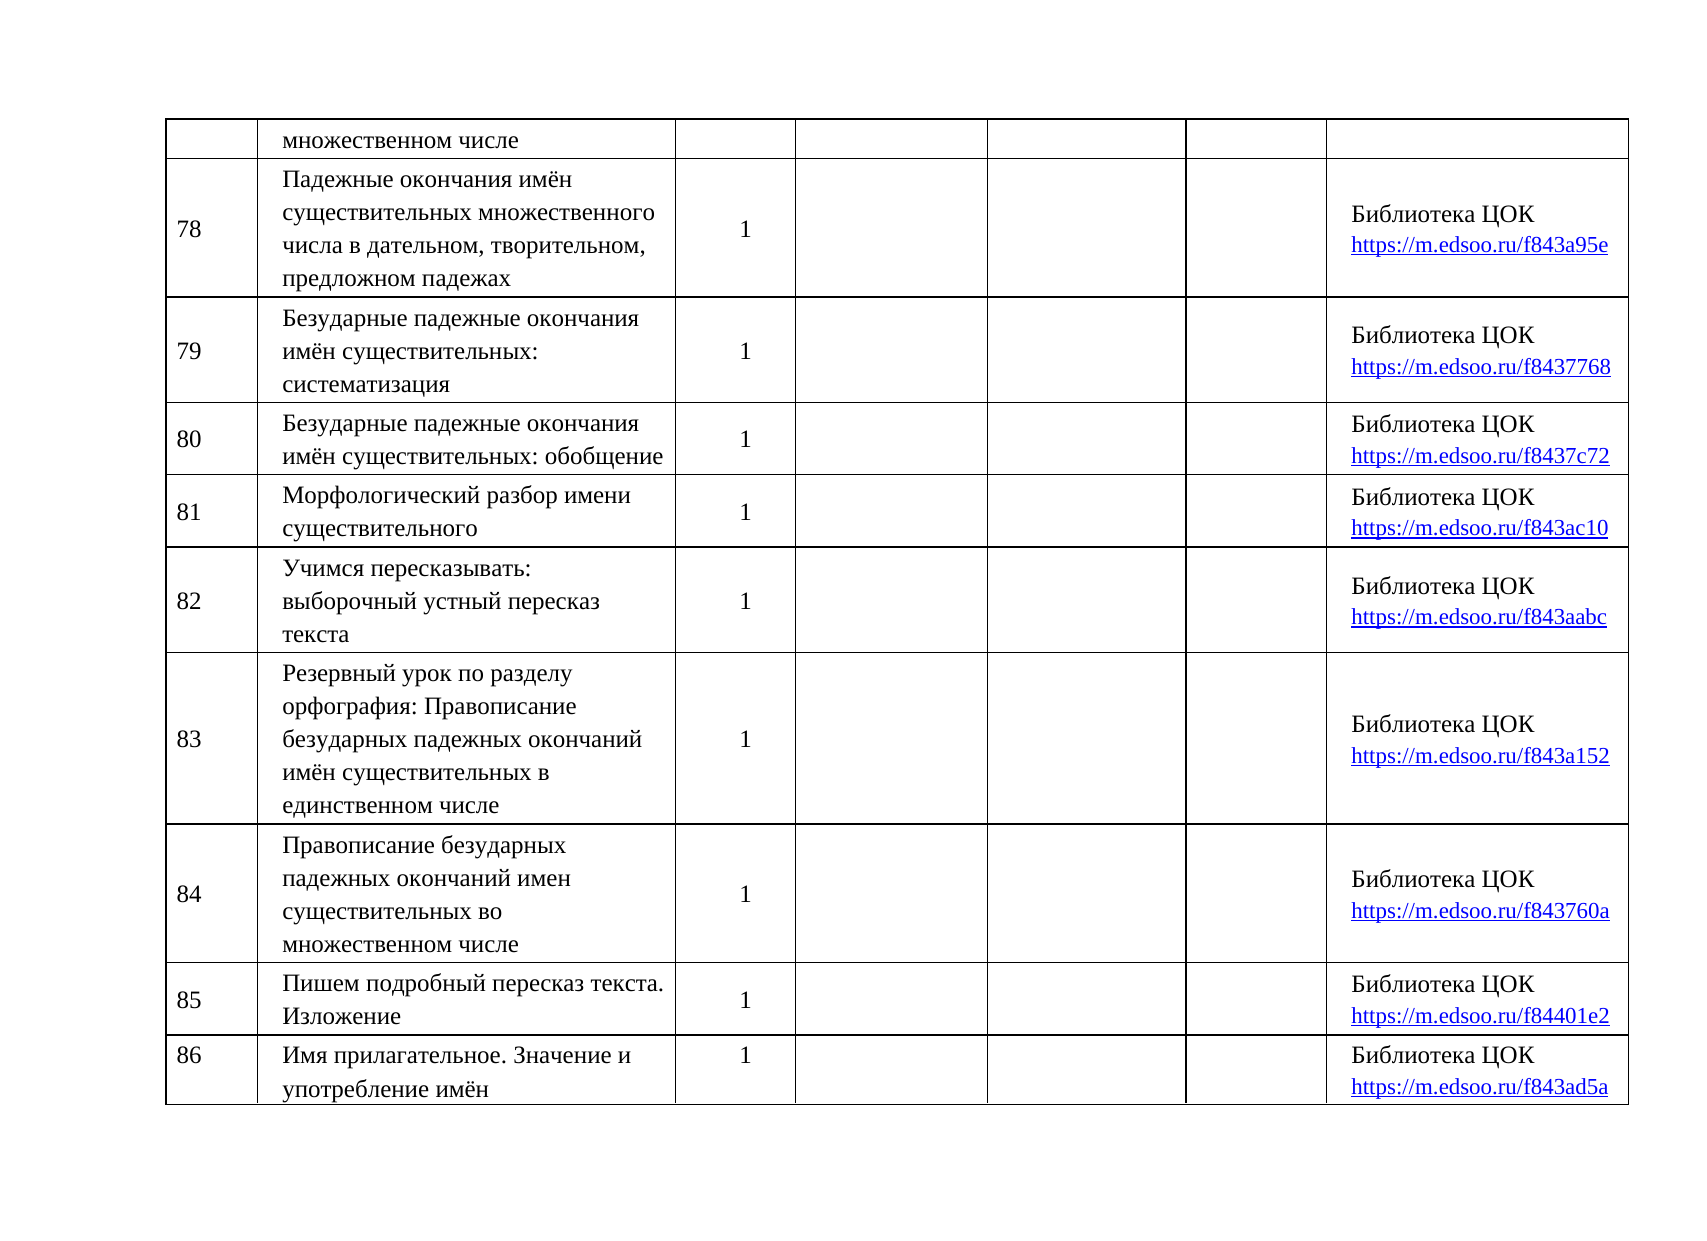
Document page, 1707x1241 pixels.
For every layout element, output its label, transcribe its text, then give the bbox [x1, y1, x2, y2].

table_cell [1187, 963, 1326, 1034]
table_cell 1 [676, 403, 795, 474]
table_cell [796, 159, 987, 296]
table_cell [988, 1036, 1185, 1103]
table_cell 79 [167, 298, 257, 401]
table_cell 1 [676, 1036, 795, 1103]
table_cell [1187, 1036, 1326, 1103]
table_cell 83 [167, 653, 257, 823]
table_cell [796, 475, 987, 546]
table_cell Безударные падежные окончания имён существительных: обобщение [258, 403, 675, 474]
table_cell 81 [167, 475, 257, 546]
table_cell Библиотека ЦОК https://m.edsoo.ru/f843ac10 [1327, 475, 1628, 546]
table_cell [988, 298, 1185, 401]
table_cell [1187, 403, 1326, 474]
table_cell 1 [676, 963, 795, 1034]
table_cell [1187, 548, 1326, 652]
table_cell [1187, 653, 1326, 823]
table_cell Правописание безударных падежных окончаний имен существительных во множественном числе [258, 825, 675, 961]
table_cell Библиотека ЦОК https://m.edsoo.ru/f84401e2 [1327, 963, 1628, 1034]
table_cell 1 [676, 159, 795, 296]
table_cell Библиотека ЦОК https://m.edsoo.ru/f843a152 [1327, 653, 1628, 823]
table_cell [1327, 1036, 1628, 1103]
table_cell [1187, 298, 1326, 401]
table_cell [1187, 120, 1326, 157]
table_cell [1187, 825, 1326, 961]
table_cell [988, 475, 1185, 546]
table_cell [988, 653, 1185, 823]
table_cell [796, 653, 987, 823]
table_cell [988, 825, 1185, 961]
table_cell Морфологический разбор имени существительного [258, 475, 675, 546]
table_cell 85 [167, 963, 257, 1034]
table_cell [1327, 120, 1628, 157]
table_cell 1 [676, 825, 795, 961]
table_cell [796, 120, 987, 157]
table_cell [988, 403, 1185, 474]
table_cell Безударные падежные окончания имён существительных: систематизация [258, 298, 675, 401]
table_cell 78 [167, 159, 257, 296]
table_cell [1187, 159, 1326, 296]
table_cell 77 [167, 120, 257, 157]
table_cell Учимся пересказывать: выборочный устный пересказ текста [258, 548, 675, 652]
table_cell 84 [167, 825, 257, 961]
table_cell [796, 298, 987, 401]
table_cell 1 [676, 475, 795, 546]
table_cell Библиотека ЦОК https://m.edsoo.ru/f8437768 [1327, 298, 1628, 401]
table_cell 80 [167, 403, 257, 474]
table_cell Библиотека ЦОК https://m.edsoo.ru/f843a95e [1327, 159, 1628, 296]
table_cell 1 [676, 653, 795, 823]
table_cell Библиотека ЦОК https://m.edsoo.ru/f843aabc [1327, 548, 1628, 652]
table_cell [988, 159, 1185, 296]
table_cell 1 [676, 548, 795, 652]
table_cell [1187, 475, 1326, 546]
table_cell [258, 1036, 675, 1103]
table_cell [988, 548, 1185, 652]
table_cell 1 [676, 298, 795, 401]
table_cell [988, 963, 1185, 1034]
table_cell Падежные окончания имён существительных множественного числа в дательном, творительном, предложном падежах [258, 159, 675, 296]
table_cell [796, 403, 987, 474]
table_cell [796, 825, 987, 961]
table_cell Резервный урок по разделу орфография: Правописание безударных падежных окончаний имён существительных в единственном числе [258, 653, 675, 823]
table_cell 86 [167, 1036, 257, 1103]
table_cell [988, 120, 1185, 157]
table_cell [796, 963, 987, 1034]
table_cell 82 [167, 548, 257, 652]
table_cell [258, 120, 675, 157]
table_cell [796, 1036, 987, 1103]
table_cell Библиотека ЦОК https://m.edsoo.ru/f8437c72 [1327, 403, 1628, 474]
table_cell [796, 548, 987, 652]
table_cell Пишем подробный пересказ текста. Изложение [258, 963, 675, 1034]
table_cell 1 [676, 120, 795, 157]
table_cell Библиотека ЦОК https://m.edsoo.ru/f843760a [1327, 825, 1628, 961]
